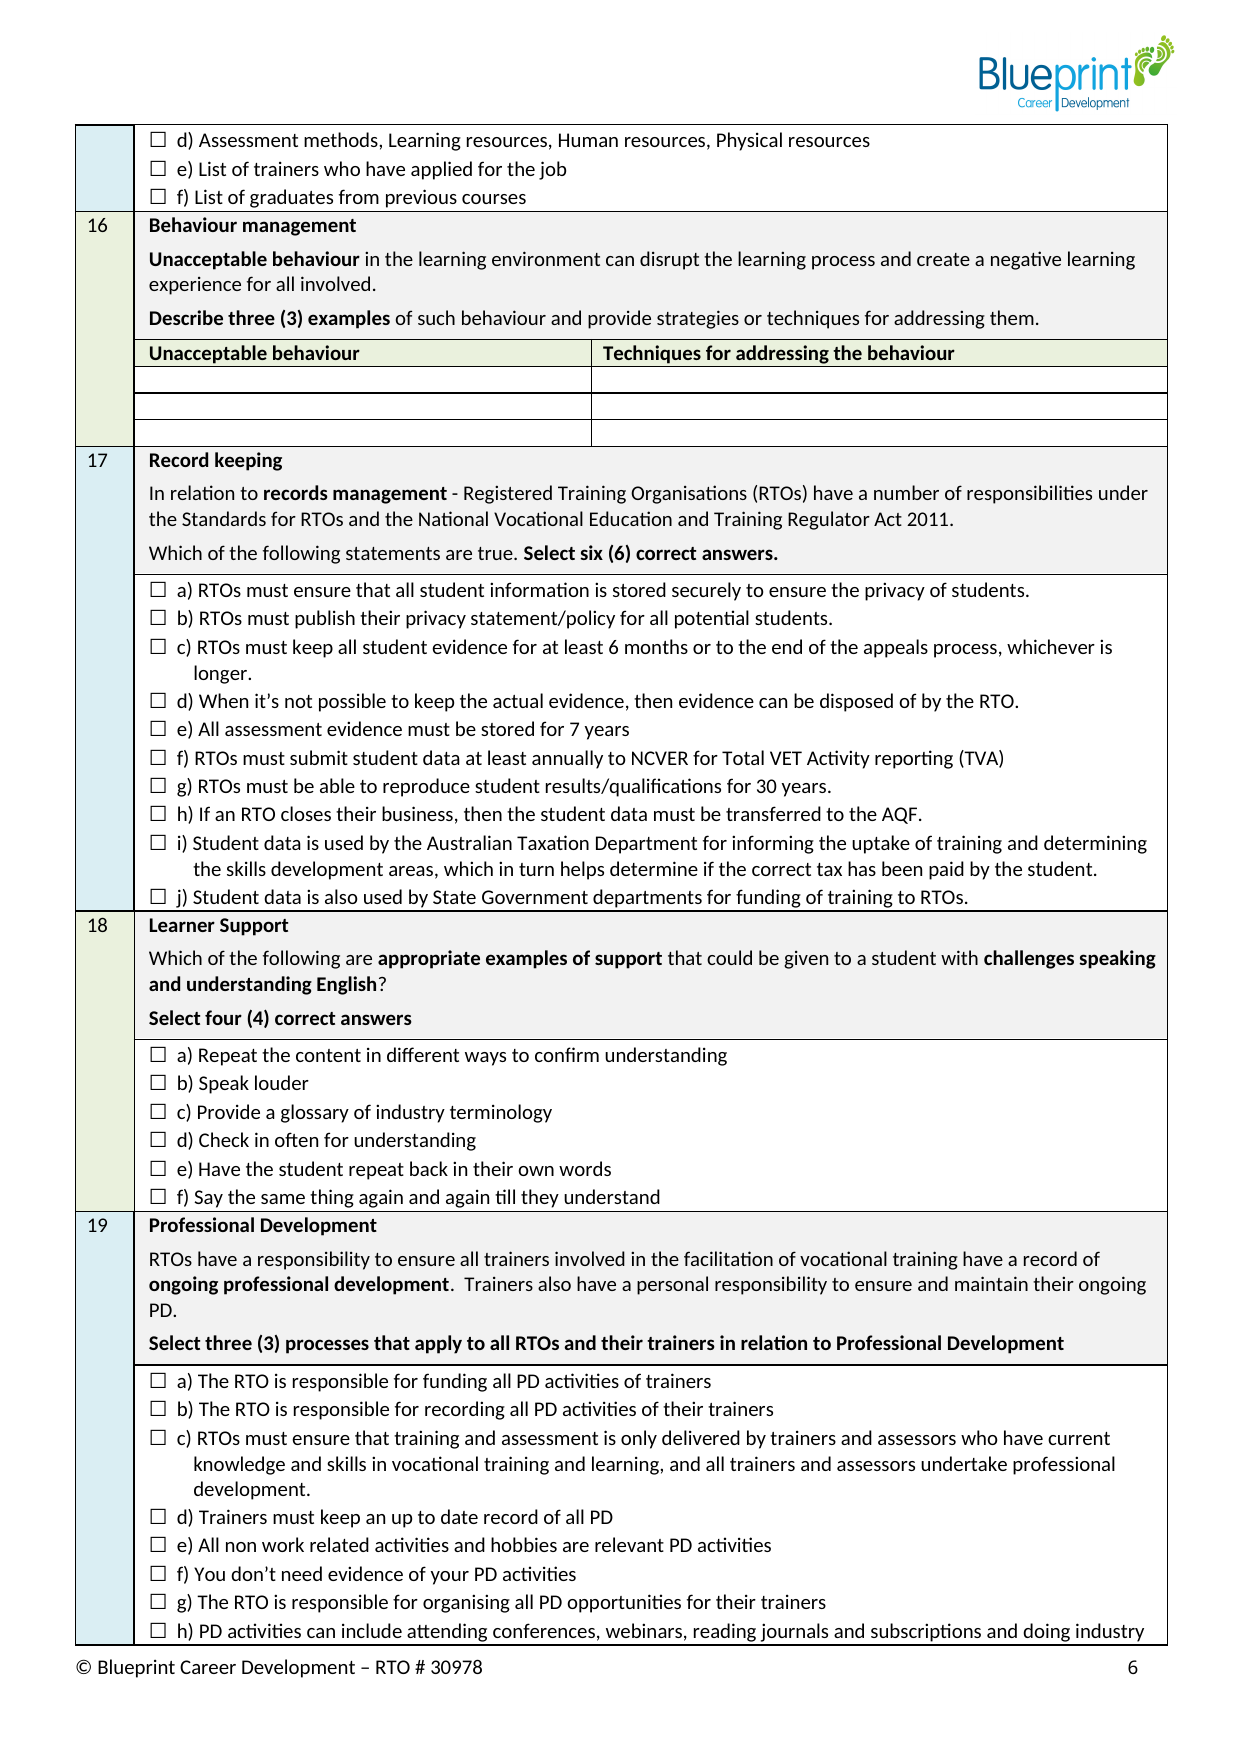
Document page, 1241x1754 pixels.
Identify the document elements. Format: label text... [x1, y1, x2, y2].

table_cell [592, 367, 1167, 392]
table_cell 19 [76, 1212, 133, 1644]
table_cell [135, 420, 591, 446]
table_cell 16 [76, 212, 133, 446]
table_cell Techniques for addressing the behaviour [592, 340, 1167, 366]
table_cell Professional Development RTOs have a responsibility to ensure all trainers involved in the facilitation of vocational training have a record of ongoing professional development. Trainers also have a personal responsibility to ensure and maintain their ongoing PD. Select three (3) processes that apply to all RTOs and their trainers in relation to Professional Development [135, 1212, 1167, 1364]
table_cell [135, 367, 591, 392]
table_cell a) RTOs must ensure that all student information is stored securely to ensure the privacy of students. b) RTOs must publish their privacy statement/policy for all potential students. c) RTOs must keep all student evidence for at least 6 months or to the end of the appeals process, whichever is longer. d) When it’s not possible to keep the actual evidence, then evidence can be disposed of by the RTO. e) All assessment evidence must be stored for 7 years f) RTOs must submit student data at least annually to NCVER for Total VET Activity reporting (TVA) g) RTOs must be able to reproduce student results/qualifications for 30 years. h) If an RTO closes their business, then the student data must be transferred to the AQF. i) Student data is used by the Australian Taxation Department for informing the uptake of training and determining the skills development areas, which in turn helps determine if the correct tax has been paid by the student. j) Student data is also used by State Government departments for funding of training to RTOs. [135, 575, 1167, 910]
picture [975, 32, 1178, 115]
table_cell Record keeping In relation to records management - Registered Training Organisations (RTOs) have a number of responsibilities under the Standards for RTOs and the National Vocational Education and Training Regulator Act 2011. Which of the following statements are true. Select six (6) correct answers. [135, 447, 1167, 573]
table_cell Behaviour management Unacceptable behaviour in the learning environment can disrupt the learning process and create a negative learning experience for all involved. Describe three (3) examples of such behaviour and provide strategies or techniques for addressing them. [135, 212, 1167, 339]
table_cell Unacceptable behaviour [135, 340, 591, 366]
table_cell [592, 394, 1167, 419]
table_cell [135, 125, 1167, 211]
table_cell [135, 1366, 1167, 1644]
table_cell [135, 394, 591, 419]
table_cell a) Repeat the content in different ways to confirm understanding b) Speak louder c) Provide a glossary of industry terminology d) Check in often for understanding e) Have the student repeat back in their own words f) Say the same thing again and again till they understand [135, 1040, 1167, 1211]
table_cell 18 [76, 912, 134, 1211]
table_cell 17 [76, 447, 133, 910]
table_cell [592, 420, 1167, 446]
table_cell Learner Support Which of the following are appropriate examples of support that could be given to a student with challenges speaking and understanding English? Select four (4) correct answers [135, 912, 1167, 1038]
